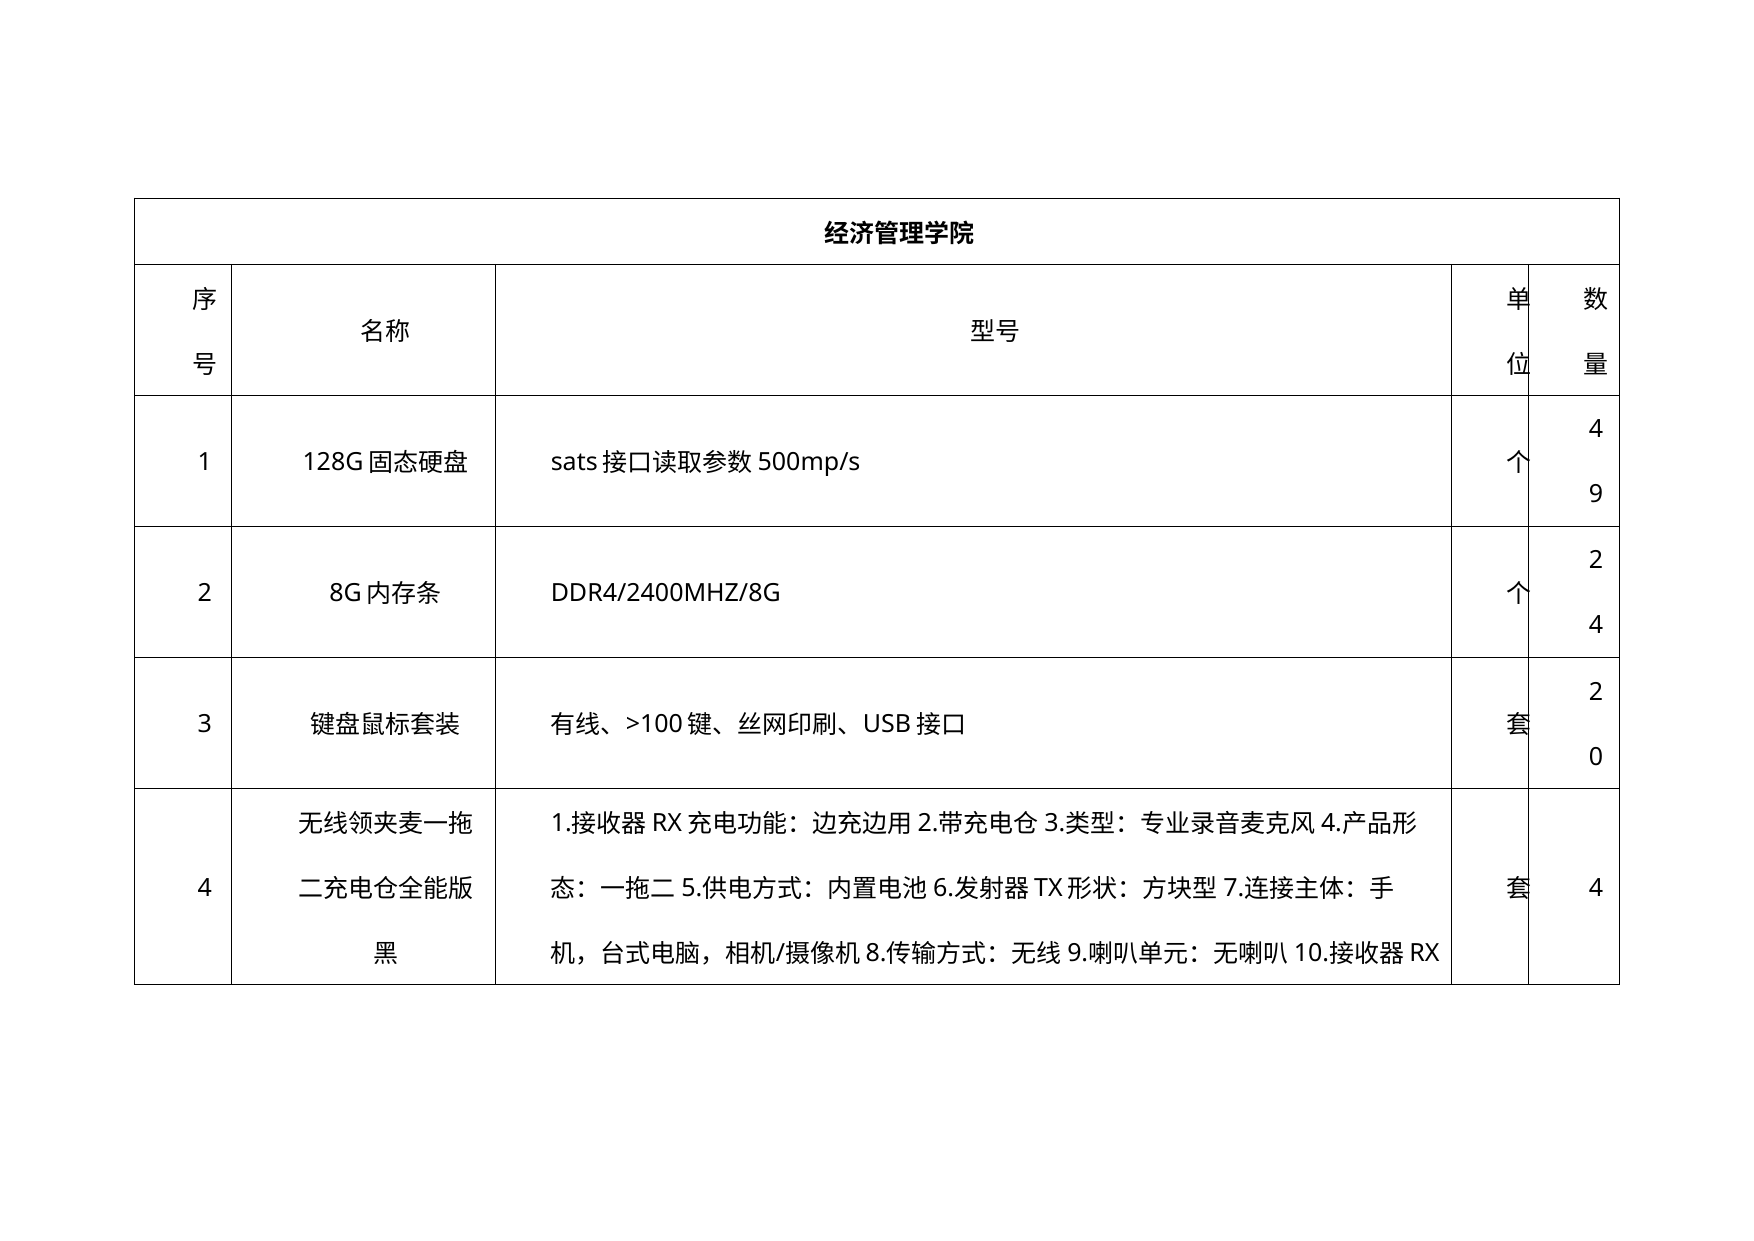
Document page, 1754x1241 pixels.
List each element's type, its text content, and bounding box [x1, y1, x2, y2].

table_cell 型号 [496, 265, 1451, 395]
table_cell 无线领夹麦一拖二充电仓全能版黑 [232, 789, 495, 984]
table_cell 3 [135, 658, 231, 788]
table_cell 个 [1452, 396, 1528, 526]
table_cell 20 [1529, 658, 1619, 788]
table_cell 2 [135, 527, 231, 657]
table_cell 128G固态硬盘 [232, 396, 495, 526]
table_cell 4 [1529, 789, 1619, 984]
table_cell 8G内存条 [232, 527, 495, 657]
table_cell 个 [1452, 527, 1528, 657]
table_cell 键盘鼠标套装 [232, 658, 495, 788]
table_header 经济管理学院 [135, 199, 1619, 264]
table_cell 24 [1529, 527, 1619, 657]
table_cell 4 [135, 789, 231, 984]
table_cell 套 [1452, 658, 1528, 788]
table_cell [496, 789, 1451, 984]
table_cell 有线、>100键、丝网印刷、USB接口 [496, 658, 1451, 788]
table_cell 49 [1529, 396, 1619, 526]
table_cell DDR4/2400MHZ/8G [496, 527, 1451, 657]
table_cell 1 [135, 396, 231, 526]
table_cell 套 [1452, 789, 1528, 984]
table_cell 单位 [1452, 265, 1528, 395]
table_cell 名称 [232, 265, 495, 395]
table_cell 序号 [135, 265, 231, 395]
table_cell sats接口读取参数500mp/s [496, 396, 1451, 526]
table_cell 数量 [1529, 265, 1619, 395]
